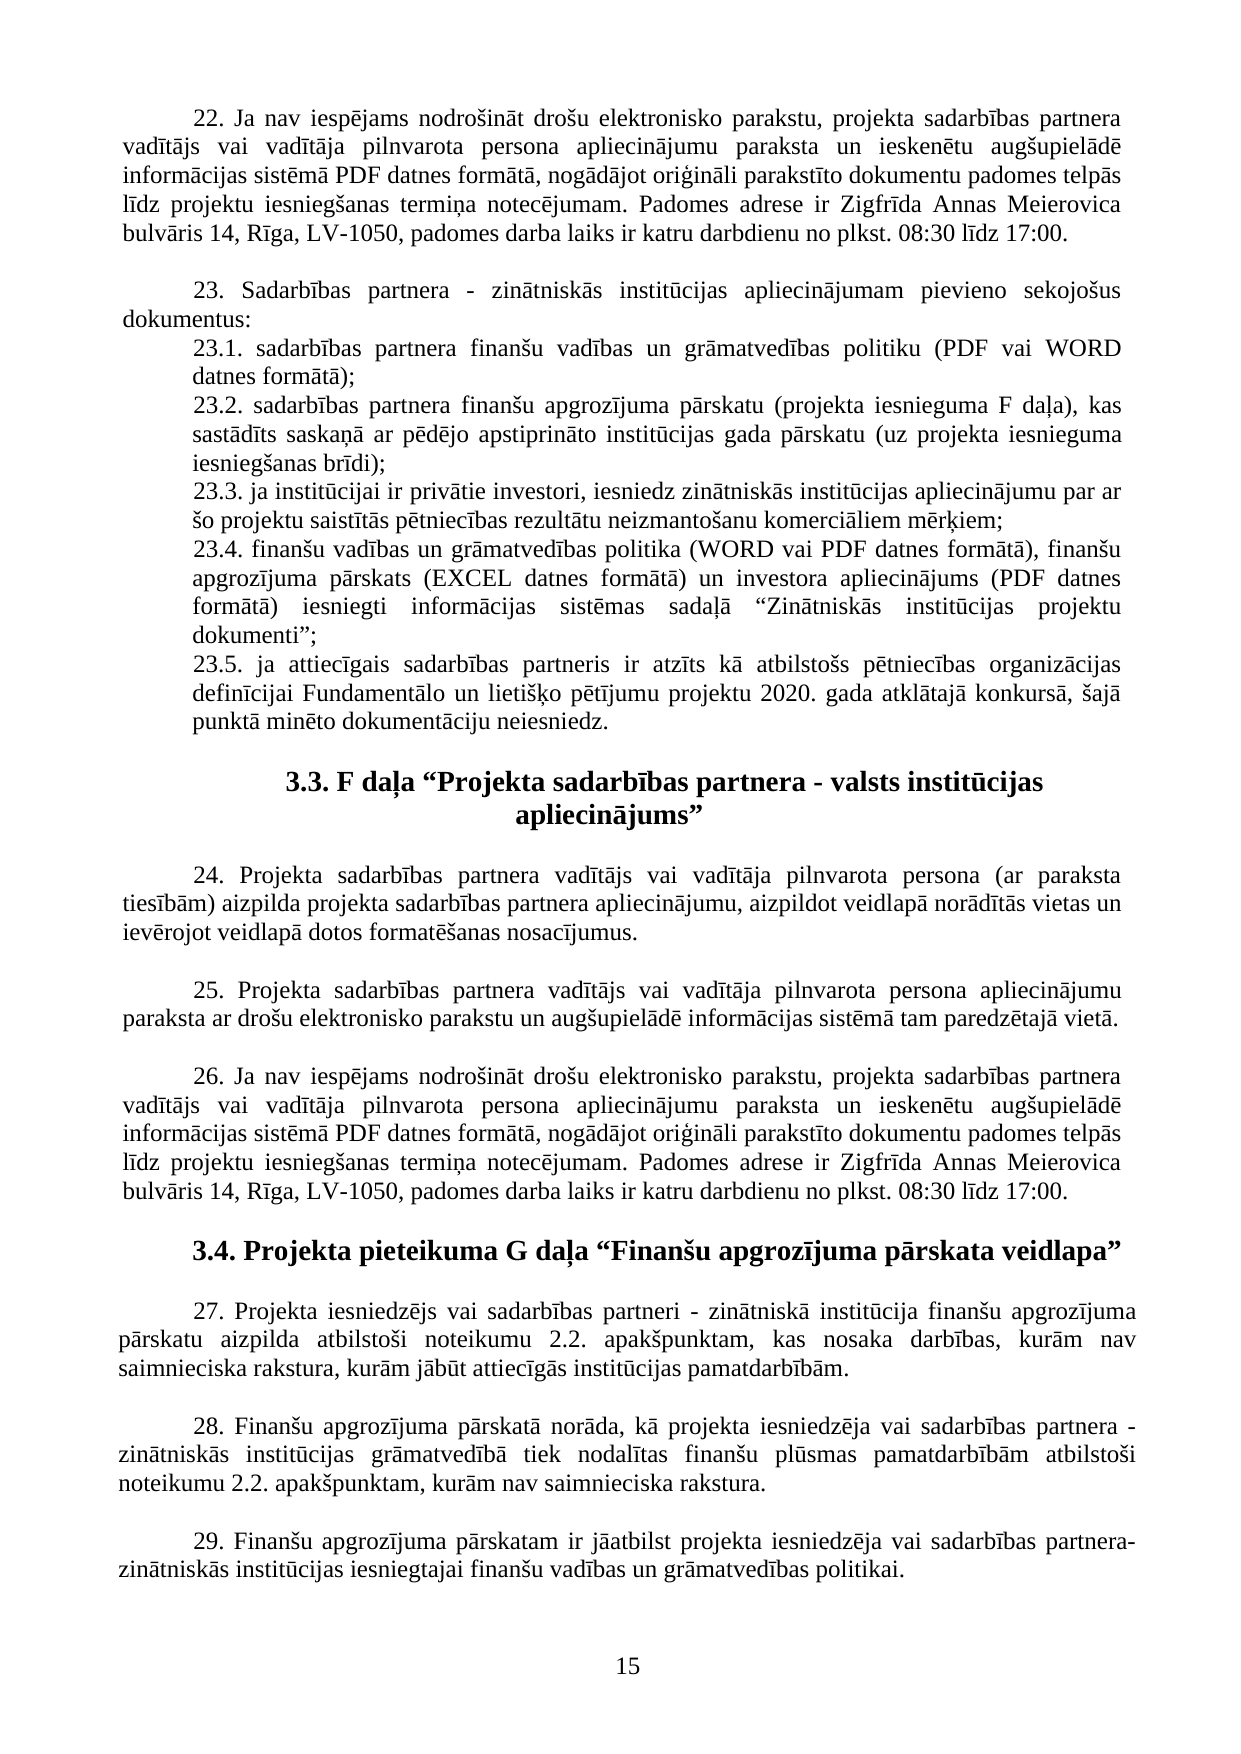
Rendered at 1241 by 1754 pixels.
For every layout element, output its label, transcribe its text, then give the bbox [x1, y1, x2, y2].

list 25. Projekta sadarbības partnera vadītājs vai vadītāja pilnvarota persona apliecinājumu paraksta ar drošu elektronisko parakstu un augšupielādē informācijas sistēmā tam paredzētajā vietā. [122, 975, 1122, 1032]
list 23.4. finanšu vadības un grāmatvedības politika (WORD vai PDF datnes formātā), finanšu apgrozījuma pārskats (EXCEL datnes formātā) un investora apliecinājums (PDF datnes formātā) iesniegti informācijas sistēmas sadaļā “Zinātniskās institūcijas projektu dokumenti”; [192, 534, 1122, 649]
subtitle 3.3. F daļa “Projekta sadarbības partnera - valsts institūcijas apliecinājums” [118, 764, 1137, 831]
list 24. Projekta sadarbības partnera vadītājs vai vadītāja pilnvarota persona (ar paraksta tiesībām) aizpilda projekta sadarbības partnera apliecinājumu, aizpildot veidlapā norādītās vietas un ievērojot veidlapā dotos formatēšanas nosacījumus. [122, 860, 1122, 946]
list 23. Sadarbības partnera - zinātniskās institūcijas apliecinājumam pievieno sekojošus dokumentus: [122, 275, 1122, 333]
text 28. Finanšu apgrozījuma pārskatā norāda, kā projekta iesniedzēja vai sadarbības partnera -zinātniskās institūcijas grāmatvedībā tiek nodalītas finanšu plūsmas pamatdarbībām atbilstoši noteikumu 2.2. apakšpunktam, kurām nav saimnieciska rakstura. [118, 1411, 1137, 1497]
list 23.5. ja attiecīgais sadarbības partneris ir atzīts kā atbilstošs pētniecības organizācijas definīcijai Fundamentālo un lietišķo pētījumu projektu 2020. gada atklātajā konkursā, šajā punktā minēto dokumentāciju neiesniedz. [192, 649, 1122, 735]
subtitle 3.4. Projekta pieteikuma G daļa “Finanšu apgrozījuma pārskata veidlapa” [118, 1233, 1137, 1267]
list 23.1. sadarbības partnera finanšu vadības un grāmatvedības politiku (PDF vai WORD datnes formātā); [192, 333, 1122, 390]
list 23.3. ja institūcijai ir privātie investori, iesniedz zinātniskās institūcijas apliecinājumu par ar šo projektu saistītās pētniecības rezultātu neizmantošanu komerciāliem mērķiem; [192, 476, 1122, 534]
list 22. Ja nav iespējams nodrošināt drošu elektronisko parakstu, projekta sadarbības partnera vadītājs vai vadītāja pilnvarota persona apliecinājumu paraksta un ieskenētu augšupielādē informācijas sistēmā PDF datnes formātā, nogādājot oriģināli parakstīto dokumentu padomes telpās līdz projektu iesniegšanas termiņa notecējumam. Padomes adrese ir Zigfrīda Annas Meierovica bulvāris 14, Rīga, LV-1050, padomes darba laiks ir katru darbdienu no plkst. 08:30 līdz 17:00. [122, 103, 1122, 246]
text 27. Projekta iesniedzējs vai sadarbības partneri - zinātniskā institūcija finanšu apgrozījuma pārskatu aizpilda atbilstoši noteikumu 2.2. apakšpunktam, kas nosaka darbības, kurām nav saimnieciska rakstura, kurām jābūt attiecīgās institūcijas pamatdarbībām. [118, 1296, 1137, 1382]
text 29. Finanšu apgrozījuma pārskatam ir jāatbilst projekta iesniedzēja vai sadarbības partnera-zinātniskās institūcijas iesniegtajai finanšu vadības un grāmatvedības politikai. [118, 1526, 1137, 1583]
list 26. Ja nav iespējams nodrošināt drošu elektronisko parakstu, projekta sadarbības partnera vadītājs vai vadītāja pilnvarota persona apliecinājumu paraksta un ieskenētu augšupielādē informācijas sistēmā PDF datnes formātā, nogādājot oriģināli parakstīto dokumentu padomes telpās līdz projektu iesniegšanas termiņa notecējumam. Padomes adrese ir Zigfrīda Annas Meierovica bulvāris 14, Rīga, LV-1050, padomes darba laiks ir katru darbdienu no plkst. 08:30 līdz 17:00. [122, 1061, 1122, 1205]
list 23.2. sadarbības partnera finanšu apgrozījuma pārskatu (projekta iesnieguma F daļa), kas sastādīts saskaņā ar pēdējo apstiprināto institūcijas gada pārskatu (uz projekta iesnieguma iesniegšanas brīdi); [192, 390, 1122, 476]
